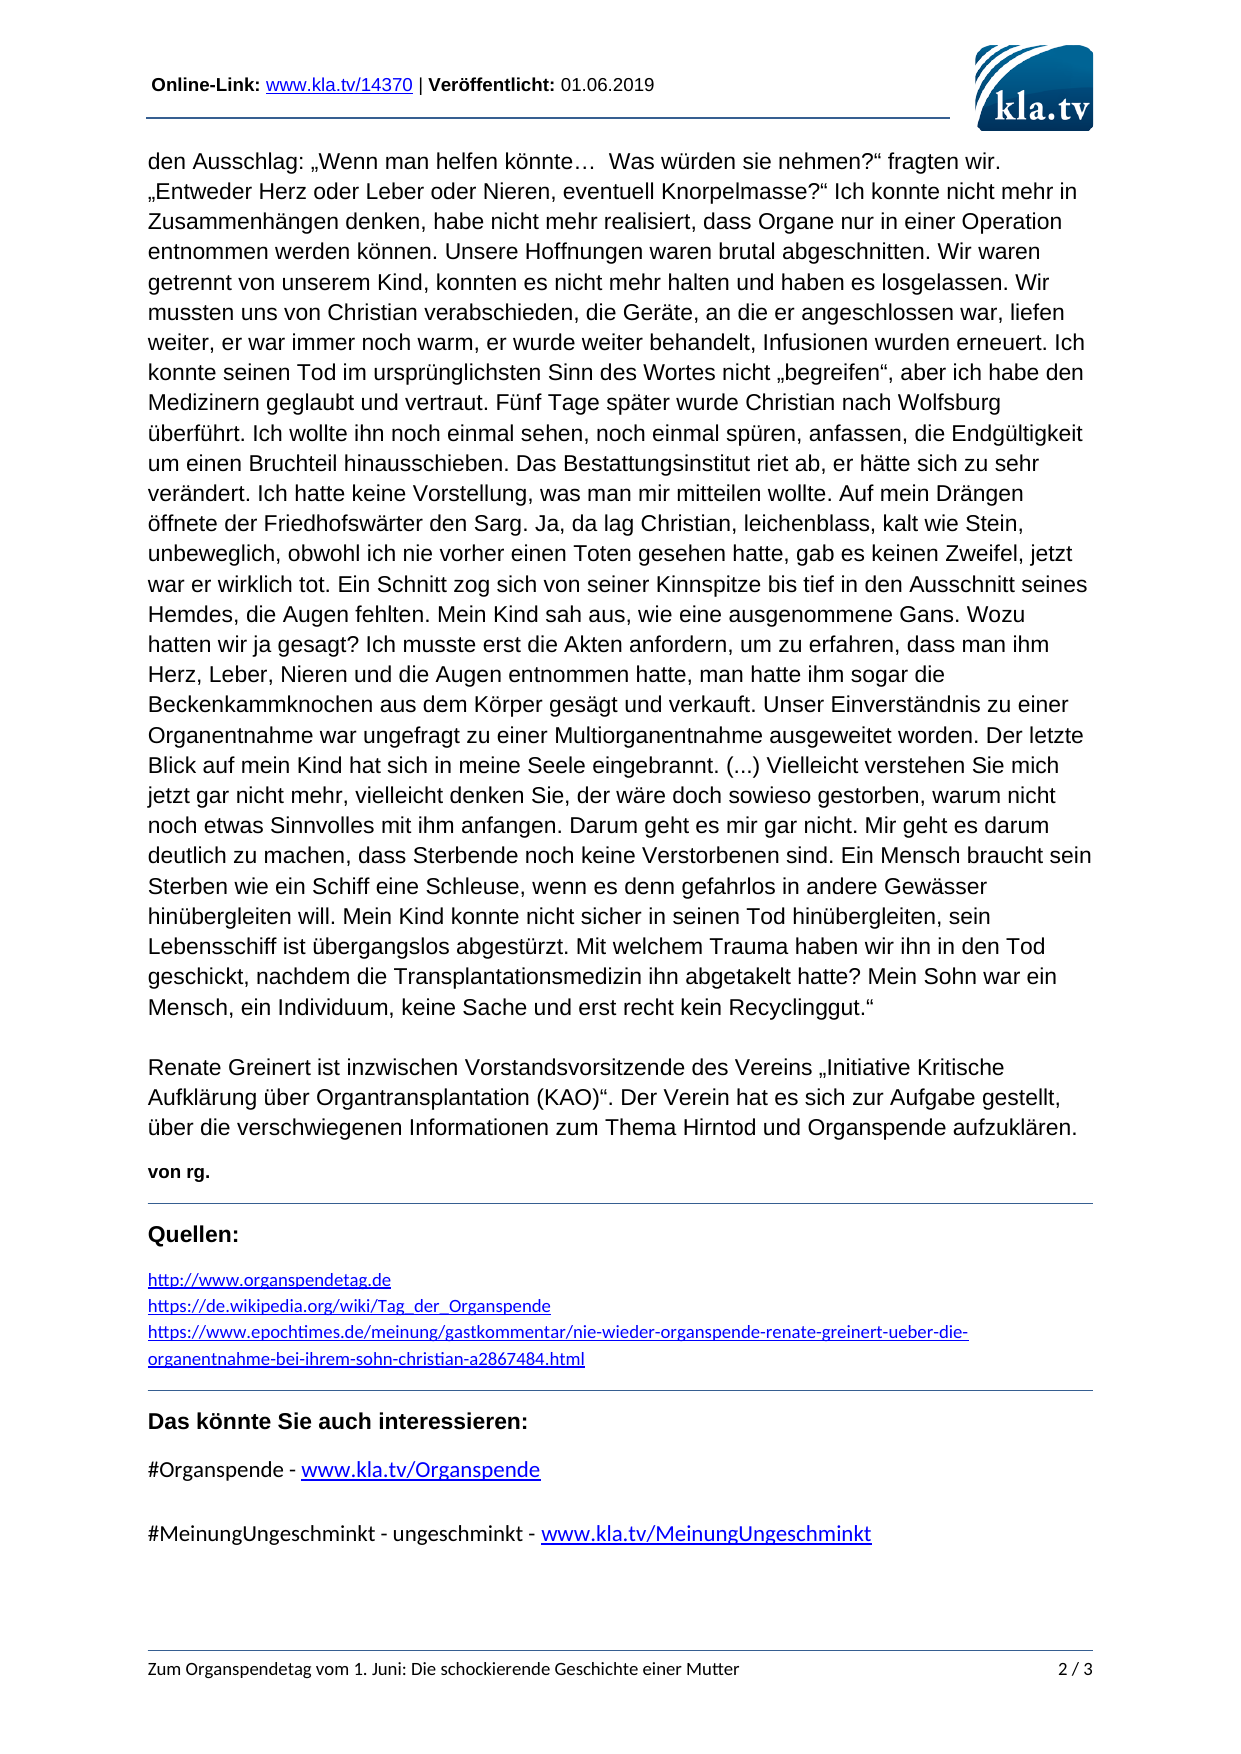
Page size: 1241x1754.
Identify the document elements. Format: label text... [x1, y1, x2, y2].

text von rg. [148, 1161, 1093, 1183]
text Das könnte Sie auch interessieren: [148, 1391, 1093, 1434]
text http://www.organspendetag.de https://de.wikipedia.org/wiki/Tag_der_Organspende https://www.epochtimes.de/meinung/gastkommentar/nie-wieder-organspende-renate-greinert-ueber-die-organentnahme-bei-ihrem-sohn-christian-a2867484.html [148, 1268, 1093, 1370]
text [148, 148, 1093, 1141]
text #Organspende - www.kla.tv/Organspende #MeinungUngeschminkt - ungeschminkt - www.kla.tv/MeinungUngeschminkt [148, 1455, 1093, 1547]
text Quellen: [148, 1204, 1093, 1247]
